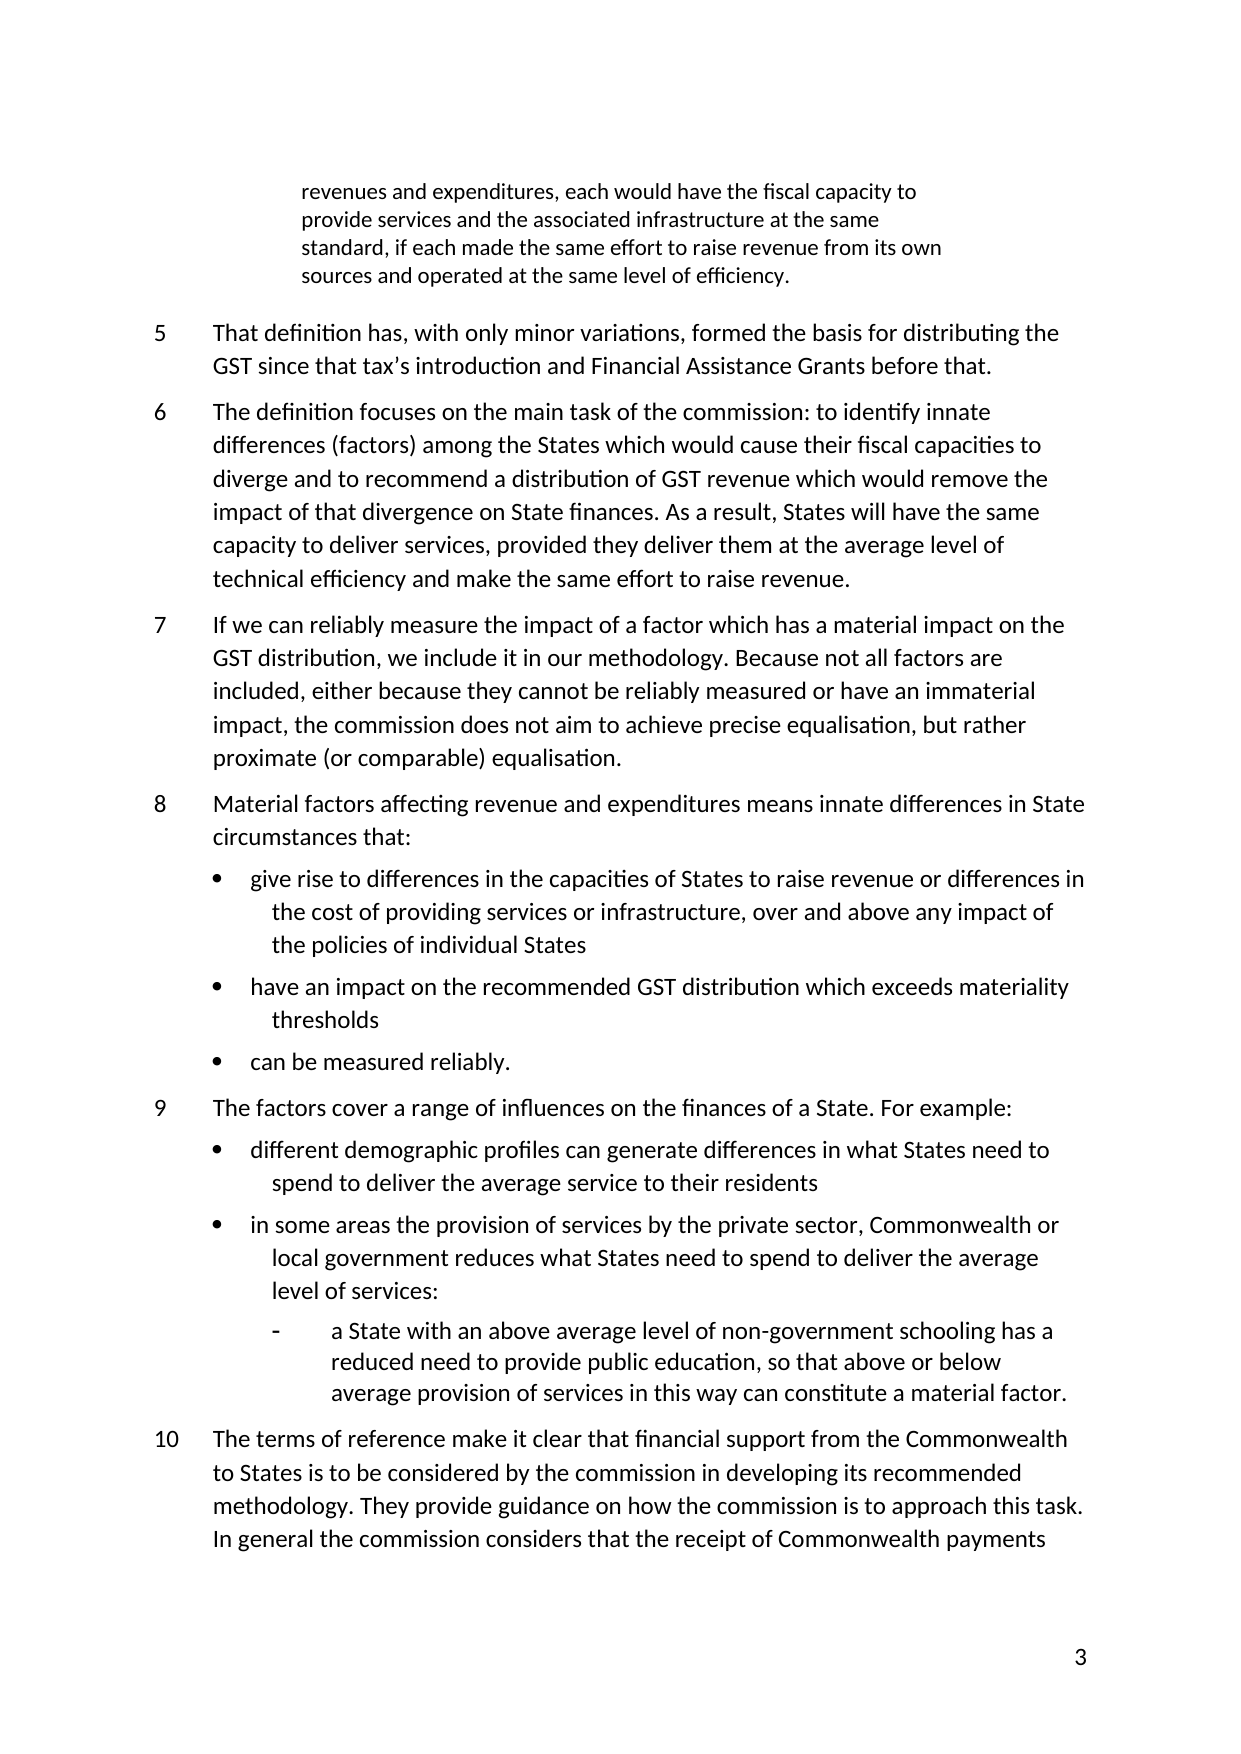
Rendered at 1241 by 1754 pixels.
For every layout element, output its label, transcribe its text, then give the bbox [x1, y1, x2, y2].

list a State with an above average level of non-government schooling has a reduced need to provide public education, so that above or below average provision of services in this way can constitute a material factor. [272, 1314, 1087, 1408]
list in some areas the provision of services by the private sector, Commonwealth or local government reduces what States need to spend to deliver the average level of services: [213, 1206, 1087, 1306]
list can be measured reliably. [213, 1043, 1087, 1077]
list different demographic profiles can generate differences in what States need to spend to deliver the average service to their residents [213, 1131, 1087, 1198]
list That definition has, with only minor variations, formed the basis for distributing the GST since that tax’s introduction and Financial Assistance Grants before that. [153, 314, 1087, 381]
list have an impact on the recommended GST distribution which exceeds materiality thresholds [213, 968, 1087, 1035]
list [301, 177, 952, 289]
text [153, 1421, 1087, 1554]
list Material factors affecting revenue and expenditures means innate differences in State circumstances that: [153, 785, 1087, 852]
list give rise to differences in the capacities of States to raise revenue or differences in the cost of providing services or infrastructure, over and above any impact of the policies of individual States [213, 860, 1087, 960]
list The factors cover a range of influences on the finances of a State. For example: [153, 1089, 1087, 1123]
list The definition focuses on the main task of the commission: to identify innate differences (factors) among the States which would cause their fiscal capacities to diverge and to recommend a distribution of GST revenue which would remove the impact of that divergence on State finances. As a result, States will have the same capacity to deliver services, provided they deliver them at the average level of technical efficiency and make the same effort to raise revenue. [153, 393, 1087, 593]
list If we can reliably measure the impact of a factor which has a material impact on the GST distribution, we include it in our methodology. Because not all factors are included, either because they cannot be reliably measured or have an immaterial impact, the commission does not aim to achieve precise equalisation, but rather proximate (or comparable) equalisation. [153, 606, 1087, 773]
